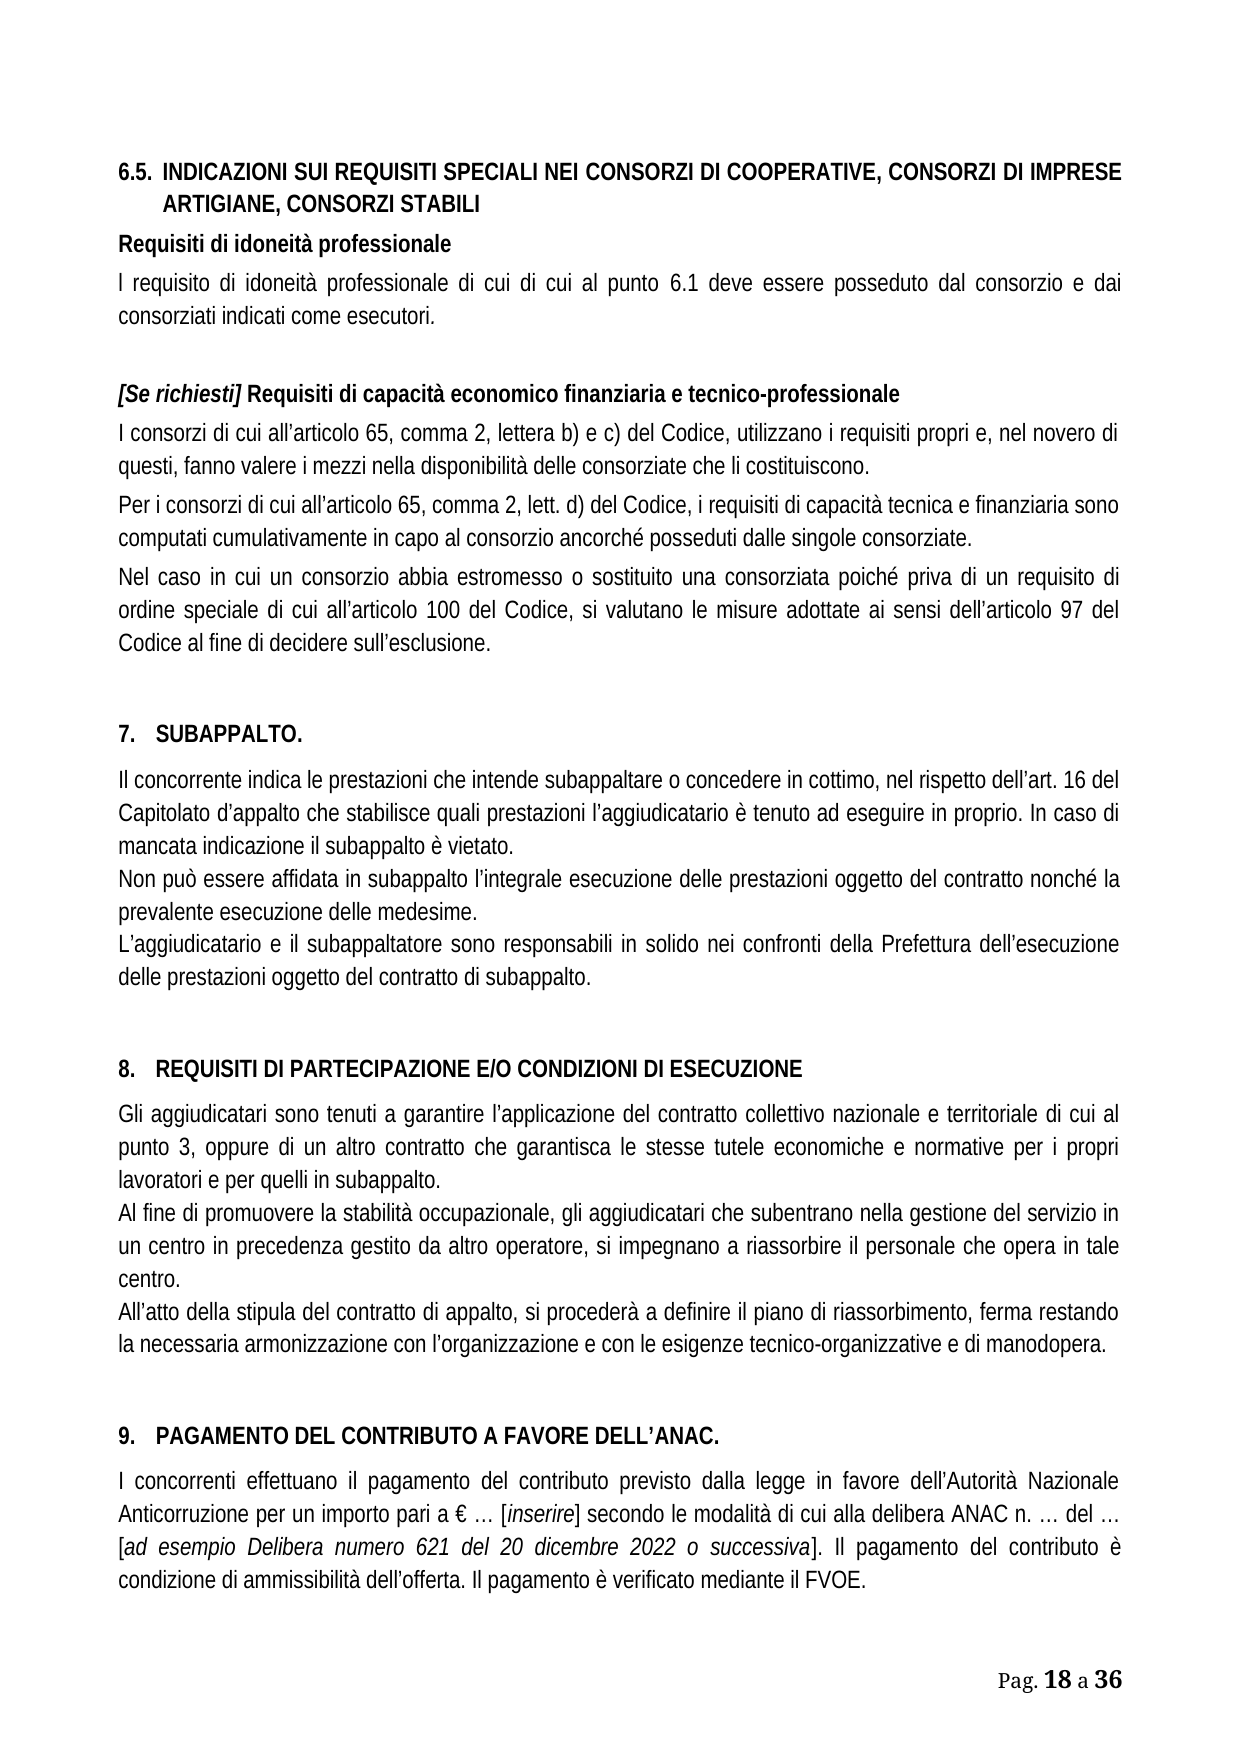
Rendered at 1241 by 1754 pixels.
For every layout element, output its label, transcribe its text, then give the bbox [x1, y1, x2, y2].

text Requisiti di idoneità professionale [118, 229, 1122, 257]
text Nel caso in cui un consorzio abbia estromesso o sostituito una consorziata poiché priva di un requisito di ordine speciale di cui all’articolo 100 del Codice, si valutano le misure adottate ai sensi dell’articolo 97 del Codice al fine di decidere sull’esclusione. [118, 562, 1122, 657]
text Al fine di promuovere la stabilità occupazionale, gli aggiudicatari che subentrano nella gestione del servizio in un centro in precedenza gestito da altro operatore, si impegnano a riassorbire il personale che opera in tale centro. [118, 1198, 1122, 1292]
text Non può essere affidata in subappalto l’integrale esecuzione delle prestazioni oggetto del contratto nonché la prevalente esecuzione delle medesime. [118, 864, 1122, 925]
subtitle Indicazioni sui requisiti speciali nei consorzi di cooperative, consorzi di imprese artigiane, consorzi stabili [118, 157, 1122, 218]
text Il concorrente indica le prestazioni che intende subappaltare o concedere in cottimo, nel rispetto dell’art. 16 del Capitolato d’appalto che stabilisce quali prestazioni l’aggiudicatario è tenuto ad eseguire in proprio. In caso di mancata indicazione il subappalto è vietato. [118, 765, 1122, 859]
text l requisito di idoneità professionale di cui di cui al punto 6.1 deve essere posseduto dal consorzio e dai consorziati indicati come esecutori. [118, 268, 1122, 329]
text Gli aggiudicatari sono tenuti a garantire l’applicazione del contratto collettivo nazionale e territoriale di cui al punto 3, oppure di un altro contratto che garantisca le stesse tutele economiche e normative per i propri lavoratori e per quelli in subappalto. [118, 1099, 1122, 1193]
subtitle REQUISITI DI PARTECIPAZIONE E/O CONDIZIONI DI ESECUZIONE [118, 1054, 1122, 1082]
text Per i consorzi di cui all’articolo 65, comma 2, lett. d) del Codice, i requisiti di capacità tecnica e finanziaria sono computati cumulativamente in capo al consorzio ancorché posseduti dalle singole consorziate. [118, 490, 1122, 552]
text I concorrenti effettuano il pagamento del contributo previsto dalla legge in favore dell’Autorità Nazionale Anticorruzione per un importo pari a € … [inserire] secondo le modalità di cui alla delibera ANAC n. … del … [ad esempio Delibera numero 621 del 20 dicembre 2022 o successiva]. Il pagamento del contributo è condizione di ammissibilità dell’offerta. Il pagamento è verificato mediante il FVOE. [118, 1466, 1122, 1593]
subtitle SUBAPPALTO. [118, 719, 1122, 748]
text I consorzi di cui all’articolo 65, comma 2, lettera b) e c) del Codice, utilizzano i requisiti propri e, nel novero di questi, fanno valere i mezzi nella disponibilità delle consorziate che li costituiscono. [118, 418, 1122, 480]
text L’aggiudicatario e il subappaltatore sono responsabili in solido nei confronti della Prefettura dell’esecuzione delle prestazioni oggetto del contratto di subappalto. [118, 929, 1122, 991]
text All’atto della stipula del contratto di appalto, si procederà a definire il piano di riassorbimento, ferma restando la necessaria armonizzazione con l’organizzazione e con le esigenze tecnico-organizzative e di manodopera. [118, 1297, 1122, 1358]
subtitle PAGAMENTO DEL CONTRIBUTO A FAVORE DELL’ANAC. [118, 1421, 1122, 1449]
text [Se richiesti] Requisiti di capacità economico finanziaria e tecnico-professionale [118, 379, 1122, 408]
